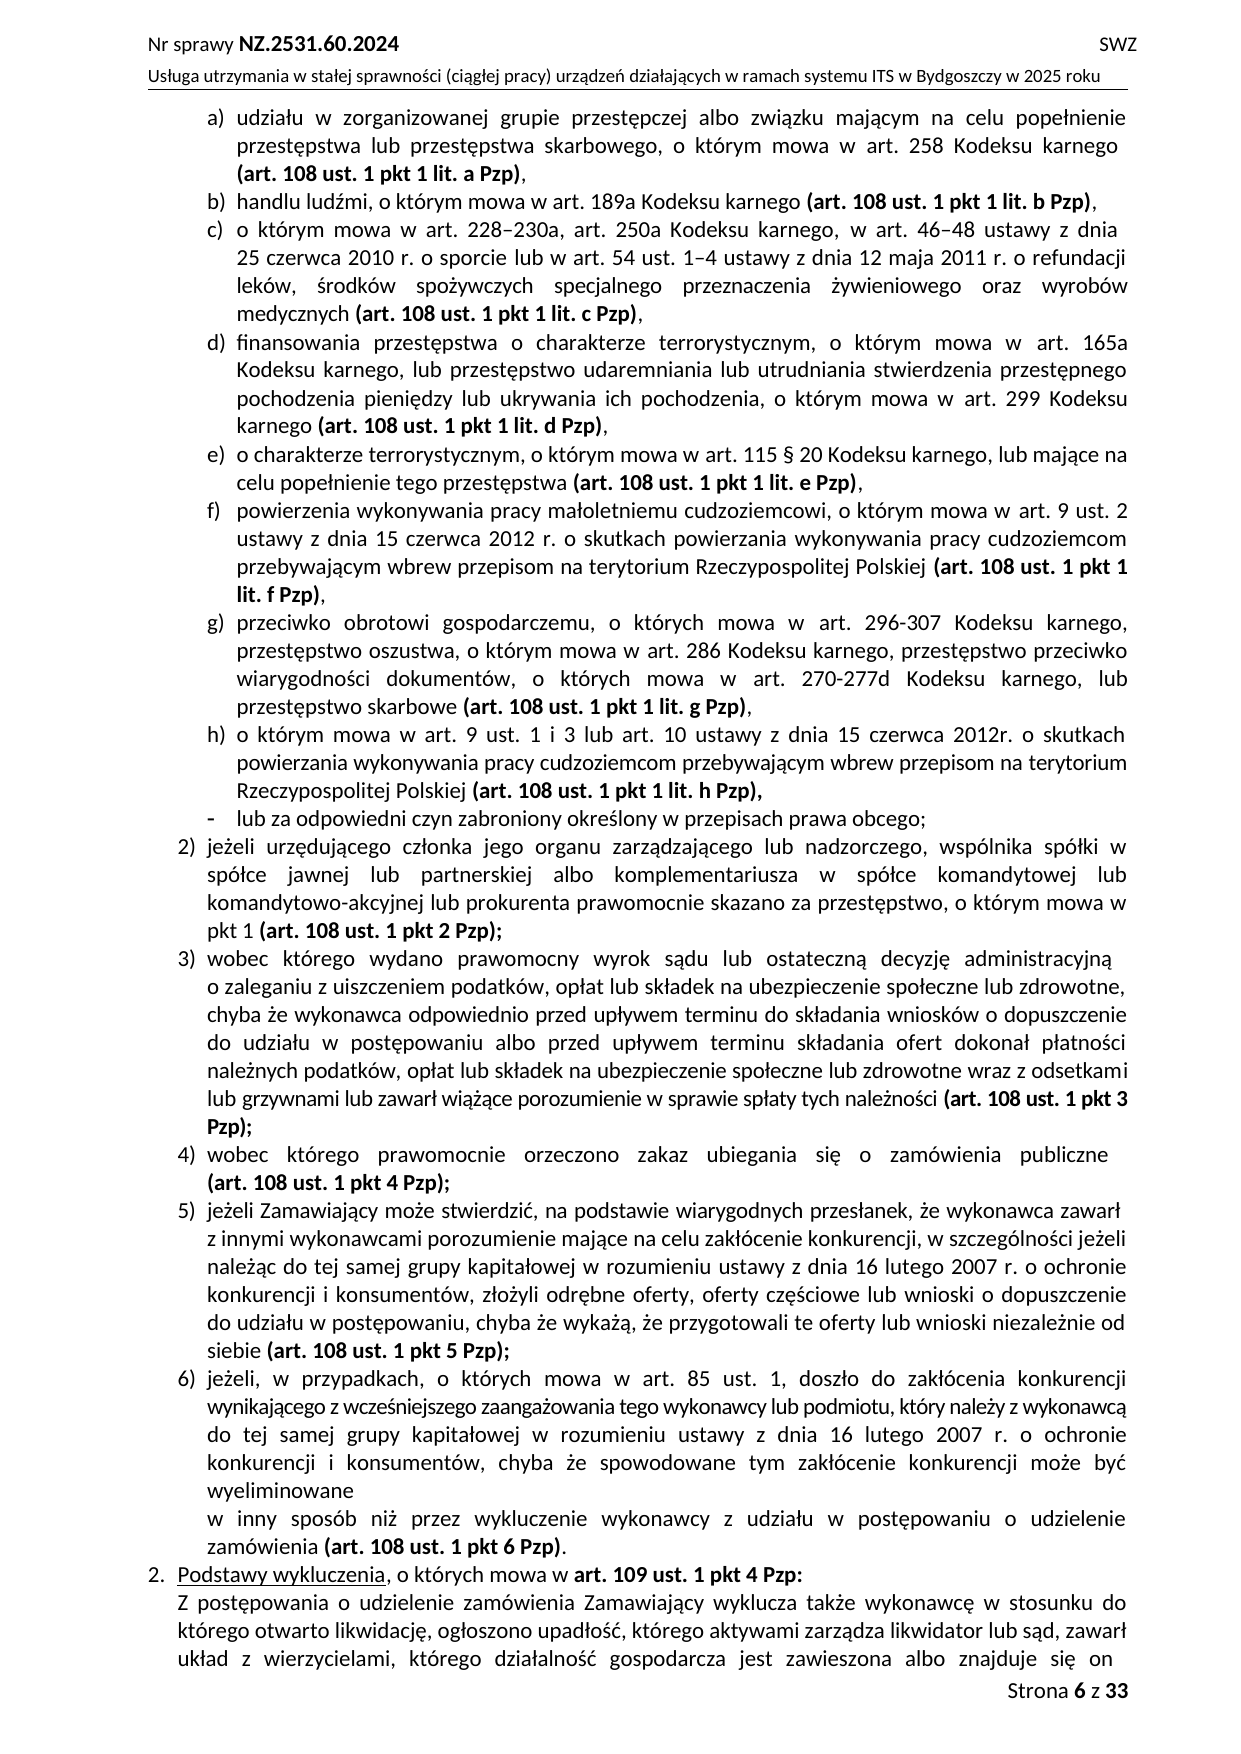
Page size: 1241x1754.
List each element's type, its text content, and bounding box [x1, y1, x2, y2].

list wobec którego prawomocnie orzeczono zakaz ubiegania się o zamówienia publiczne (art. 108 ust. 1 pkt 4 Pzp); [177, 1140, 1128, 1196]
list przeciwko obrotowi gospodarczemu, o których mowa w art. 296-307 Kodeksu karnego, przestępstwo oszustwa, o którym mowa w art. 286 Kodeksu karnego, przestępstwo przeciwko wiarygodności dokumentów, o których mowa w art. 270-277d Kodeksu karnego, lub przestępstwo skarbowe (art. 108 ust. 1 pkt 1 lit. g Pzp), [207, 608, 1128, 720]
list Podstawy wykluczenia, o których mowa w art. 109 ust. 1 pkt 4 Pzp: [148, 1561, 1128, 1588]
list powierzenia wykonywania pracy małoletniemu cudzoziemcowi, o którym mowa w art. 9 ust. 2 ustawy z dnia 15 czerwca 2012 r. o skutkach powierzania wykonywania pracy cudzoziemcom przebywającym wbrew przepisom na terytorium Rzeczypospolitej Polskiej (art. 108 ust. 1 pkt 1 lit. f Pzp), [207, 496, 1128, 608]
list handlu ludźmi, o którym mowa w art. 189a Kodeksu karnego (art. 108 ust. 1 pkt 1 lit. b Pzp), [207, 187, 1128, 216]
list o którym mowa w art. 9 ust. 1 i 3 lub art. 10 ustawy z dnia 15 czerwca 2012r. o skutkach powierzania wykonywania pracy cudzoziemcom przebywającym wbrew przepisom na terytorium Rzeczypospolitej Polskiej (art. 108 ust. 1 pkt 1 lit. h Pzp), [207, 720, 1128, 804]
list o charakterze terrorystycznym, o którym mowa w art. 115 § 20 Kodeksu karnego, lub mające na celu popełnienie tego przestępstwa (art. 108 ust. 1 pkt 1 lit. e Pzp), [207, 440, 1128, 496]
list wobec którego wydano prawomocny wyrok sądu lub ostateczną decyzję administracyjną o zaleganiu z uiszczeniem podatków, opłat lub składek na ubezpieczenie społeczne lub zdrowotne, chyba że wykonawca odpowiednio przed upływem terminu do składania wniosków o dopuszczenie do udziału w postępowaniu albo przed upływem terminu składania ofert dokonał płatności należnych podatków, opłat lub składek na ubezpieczenie społeczne lub zdrowotne wraz z odsetkami lub grzywnami lub zawarł wiążące porozumienie w sprawie spłaty tych należności (art. 108 ust. 1 pkt 3 Pzp); [177, 944, 1128, 1140]
list udziału w zorganizowanej grupie przestępczej albo związku mającym na celu popełnienie przestępstwa lub przestępstwa skarbowego, o którym mowa w art. 258 Kodeksu karnego (art. 108 ust. 1 pkt 1 lit. a Pzp), [207, 103, 1128, 187]
list jeżeli urzędującego członka jego organu zarządzającego lub nadzorczego, wspólnika spółki w spółce jawnej lub partnerskiej albo komplementariusza w spółce komandytowej lub komandytowo-akcyjnej lub prokurenta prawomocnie skazano za przestępstwo, o którym mowa w pkt 1 (art. 108 ust. 1 pkt 2 Pzp); [177, 832, 1128, 944]
list jeżeli Zamawiający może stwierdzić, na podstawie wiarygodnych przesłanek, że wykonawca zawarł z innymi wykonawcami porozumienie mające na celu zakłócenie konkurencji, w szczególności jeżeli należąc do tej samej grupy kapitałowej w rozumieniu ustawy z dnia 16 lutego 2007 r. o ochronie konkurencji i konsumentów, złożyli odrębne oferty, oferty częściowe lub wnioski o dopuszczenie do udziału w postępowaniu, chyba że wykażą, że przygotowali te oferty lub wnioski niezależnie od siebie (art. 108 ust. 1 pkt 5 Pzp); [177, 1196, 1128, 1364]
list jeżeli, w przypadkach, o których mowa w art. 85 ust. 1, doszło do zakłócenia konkurencji wynikającego z wcześniejszego zaangażowania tego wykonawcy lub podmiotu, który należy z wykonawcą do tej samej grupy kapitałowej w rozumieniu ustawy z dnia 16 lutego 2007 r. o ochronie konkurencji i konsumentów, chyba że spowodowane tym zakłócenie konkurencji może być wyeliminowane w inny sposób niż przez wykluczenie wykonawcy z udziału w postępowaniu o udzielenie zamówienia (art. 108 ust. 1 pkt 6 Pzp). [177, 1364, 1128, 1561]
list finansowania przestępstwa o charakterze terrorystycznym, o którym mowa w art. 165a Kodeksu karnego, lub przestępstwo udaremniania lub utrudniania stwierdzenia przestępnego pochodzenia pieniędzy lub ukrywania ich pochodzenia, o którym mowa w art. 299 Kodeksu karnego (art. 108 ust. 1 pkt 1 lit. d Pzp), [207, 328, 1128, 440]
list o którym mowa w art. 228–230a, art. 250a Kodeksu karnego, w art. 46–48 ustawy z dnia 25 czerwca 2010 r. o sporcie lub w art. 54 ust. 1–4 ustawy z dnia 12 maja 2011 r. o refundacji leków, środków spożywczych specjalnego przeznaczenia żywieniowego oraz wyrobów medycznych (art. 108 ust. 1 pkt 1 lit. c Pzp), [207, 216, 1128, 328]
list lub za odpowiedni czyn zabroniony określony w przepisach prawa obcego; [207, 804, 1128, 832]
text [177, 1588, 1128, 1673]
